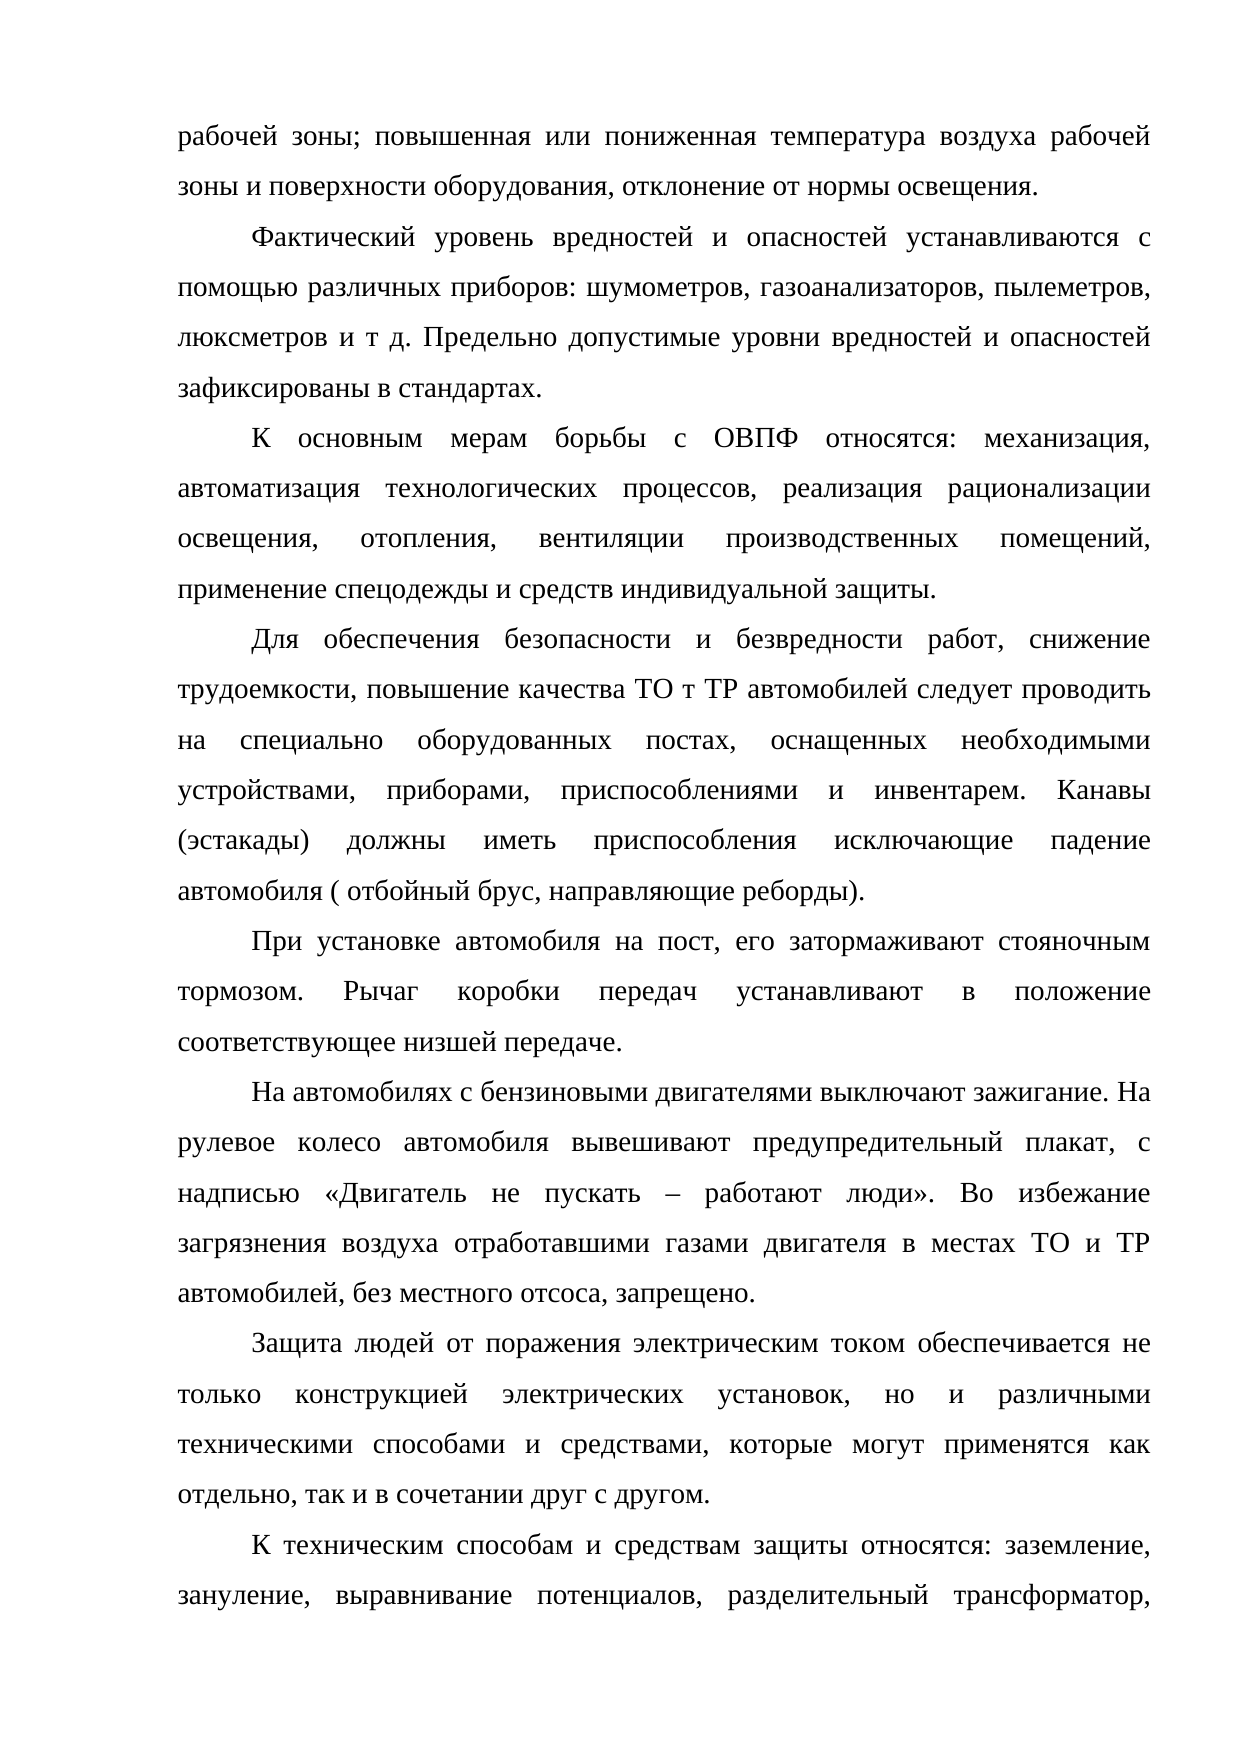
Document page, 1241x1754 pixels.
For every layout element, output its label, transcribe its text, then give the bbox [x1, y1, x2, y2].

text К основным мерам борьбы с ОВПФ относятся: механизация, автоматизация технологических процессов, реализация рационализации освещения, отопления, вентиляции производственных помещений, применение спецодежды и средств индивидуальной защиты. [177, 420, 1152, 604]
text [177, 1527, 1152, 1611]
text Для обеспечения безопасности и безвредности работ, снижение трудоемкости, повышение качества ТО т ТР автомобилей следует проводить на специально оборудованных постах, оснащенных необходимыми устройствами, приборами, приспособлениями и инвентарем. Канавы (эстакады) должны иметь приспособления исключающие падение автомобиля ( отбойный брус, направляющие реборды). [177, 621, 1152, 906]
text Фактический уровень вредностей и опасностей устанавливаются с помощью различных приборов: шумометров, газоанализаторов, пылеметров, люксметров и т д. Предельно допустимые уровни вредностей и опасностей зафиксированы в стандартах. [177, 219, 1152, 403]
text На автомобилях с бензиновыми двигателями выключают зажигание. На рулевое колесо автомобиля вывешивают предупредительный плакат, с надписью «Двигатель не пускать – работают люди». Во избежание загрязнения воздуха отработавшими газами двигателя в местах ТО и ТР автомобилей, без местного отсоса, запрещено. [177, 1074, 1152, 1309]
text Защита людей от поражения электрическим током обеспечивается не только конструкцией электрических установок, но и различными техническими способами и средствами, которые могут применятся как отдельно, так и в сочетании друг с другом. [177, 1326, 1152, 1510]
text При установке автомобиля на пост, его затормаживают стояночным тормозом. Рычаг коробки передач устанавливают в положение соответствующее низшей передаче. [177, 923, 1152, 1057]
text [177, 118, 1152, 202]
